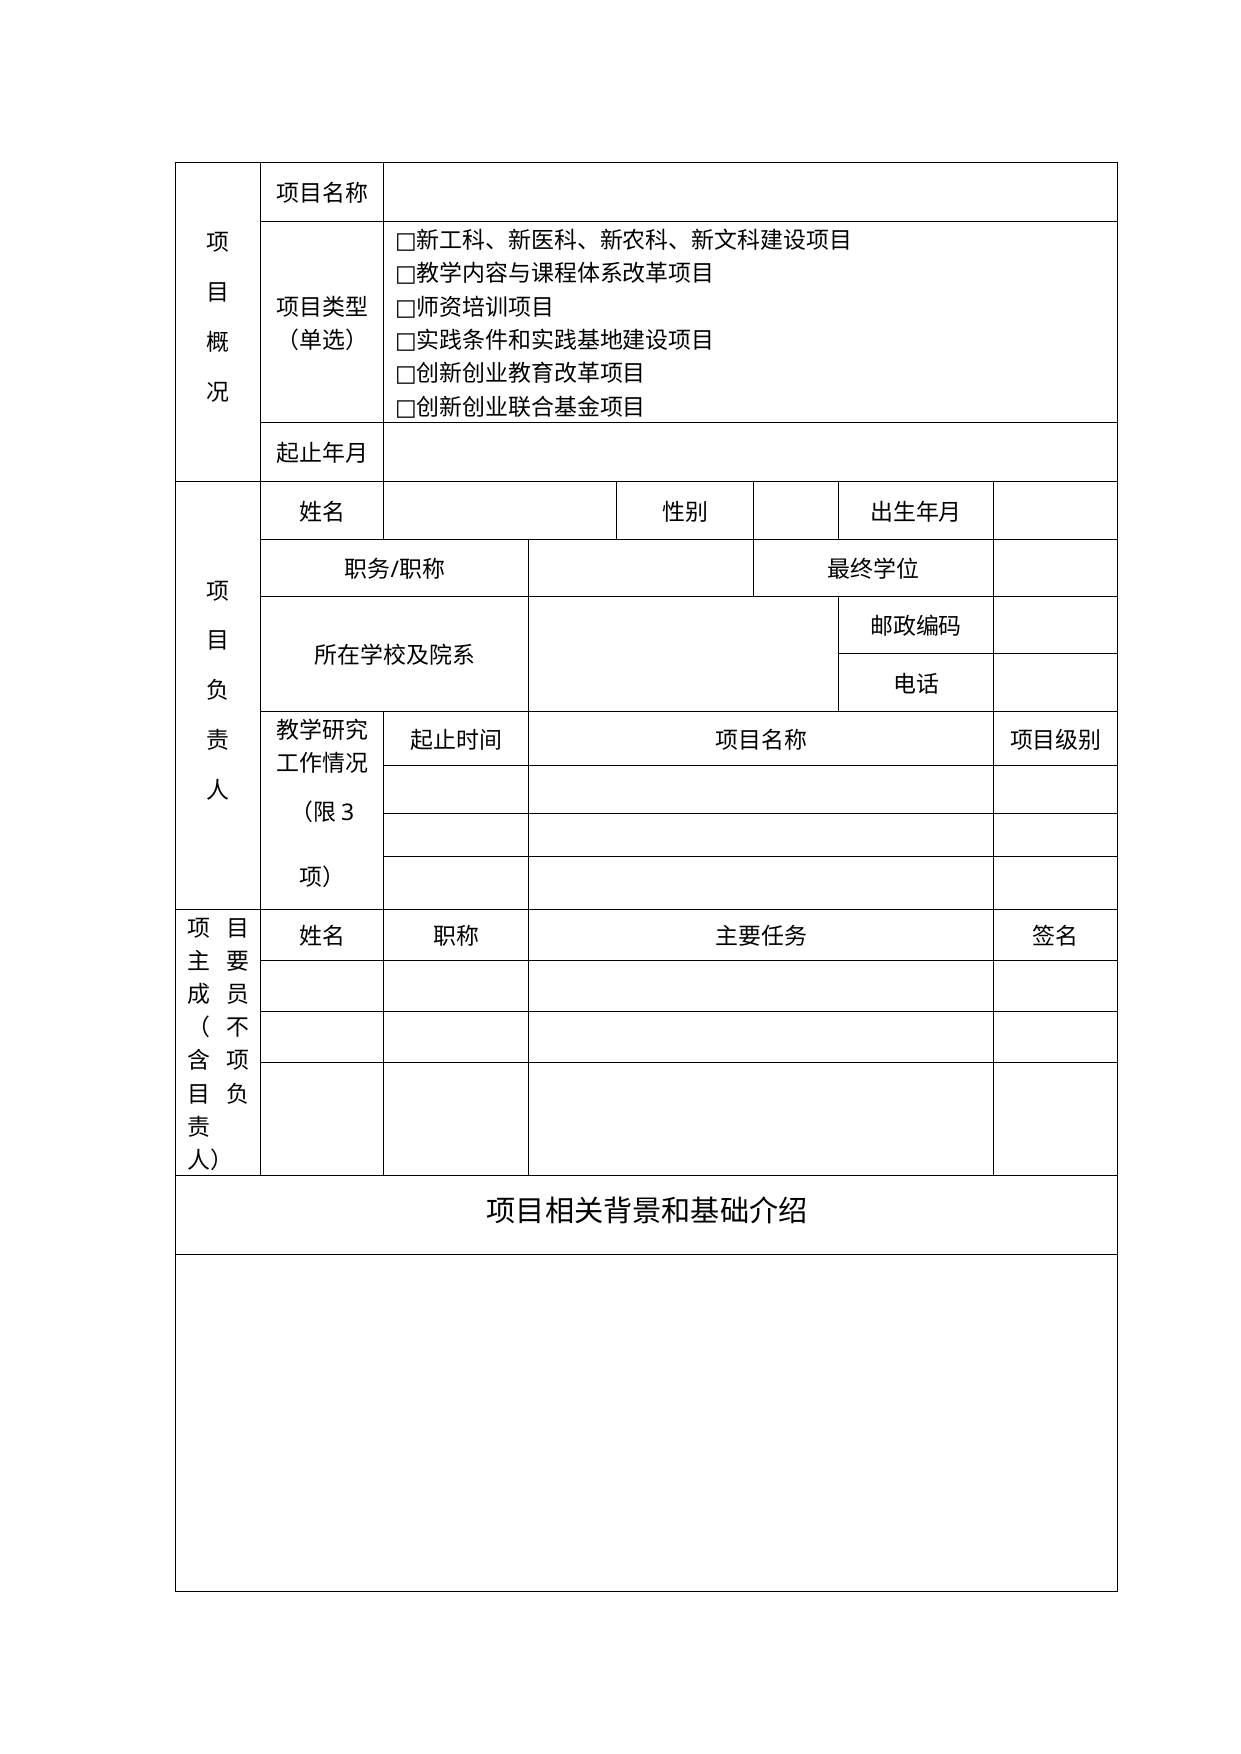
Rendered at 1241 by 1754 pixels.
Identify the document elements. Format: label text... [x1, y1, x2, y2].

table_cell [994, 1012, 1117, 1062]
table_cell 最终学位 [754, 540, 993, 596]
table_cell [529, 597, 838, 711]
table_cell 教学研究工作情况 （限3项） [261, 712, 383, 908]
table_cell [994, 961, 1117, 1011]
table_cell [994, 766, 1117, 813]
table_header 项 目 概 况 [176, 163, 260, 481]
table_cell [384, 857, 528, 908]
table_cell 所在学校及院系 [261, 597, 528, 711]
table_cell 出生年月 [839, 482, 993, 538]
table_cell [529, 857, 993, 908]
table_cell □新工科、新医科、新农科、新文科建设项目 □教学内容与课程体系改革项目 □师资培训项目 □实践条件和实践基地建设项目 □创新创业教育改革项目 □创新创业联合基金项目 [384, 222, 1117, 422]
table_cell 姓名 [261, 482, 383, 538]
table_cell [384, 1063, 528, 1175]
table_cell [384, 961, 528, 1011]
table_cell 姓名 [261, 910, 383, 959]
table_cell 职务/职称 [261, 540, 528, 596]
table_cell [261, 1063, 383, 1175]
table_cell [384, 423, 1117, 481]
table_cell [529, 961, 993, 1011]
table_cell [384, 482, 616, 538]
table_cell [994, 857, 1117, 908]
table_cell [994, 654, 1117, 711]
table_cell 电话 [839, 654, 993, 711]
table_cell [261, 961, 383, 1011]
table_cell [994, 540, 1117, 596]
table_cell [529, 814, 993, 856]
table_cell 项目名称 [529, 712, 993, 764]
table_cell [261, 1012, 383, 1062]
table_cell [994, 1063, 1117, 1175]
table_cell [384, 1012, 528, 1062]
table_cell 项 目 负 责 人 [176, 482, 260, 908]
table_cell [384, 814, 528, 856]
table_cell 项目类型（单选） [261, 222, 383, 422]
table_cell 邮政编码 [839, 597, 993, 653]
table_cell [754, 482, 838, 538]
table_cell 起止年月 [261, 423, 383, 481]
table_cell [529, 540, 753, 596]
table_cell 性别 [617, 482, 753, 538]
table_cell 项目相关背景和基础介绍 [176, 1176, 1117, 1254]
table_header 项目名称 [261, 163, 383, 221]
table_header [384, 163, 1117, 221]
table_cell [384, 766, 528, 813]
table_cell [529, 1063, 993, 1175]
table_cell [994, 482, 1117, 538]
table_cell [529, 766, 993, 813]
table_cell [176, 1255, 1117, 1591]
table_cell 起止时间 [384, 712, 528, 764]
table_cell 项目主要成员（不含项目负责人） [176, 910, 260, 1175]
table_cell [994, 814, 1117, 856]
table_cell [994, 597, 1117, 653]
table_cell 主要任务 [529, 910, 993, 959]
table_cell 项目级别 [994, 712, 1117, 764]
table_cell 职称 [384, 910, 528, 959]
table_cell [529, 1012, 993, 1062]
table_cell 签名 [994, 910, 1117, 959]
